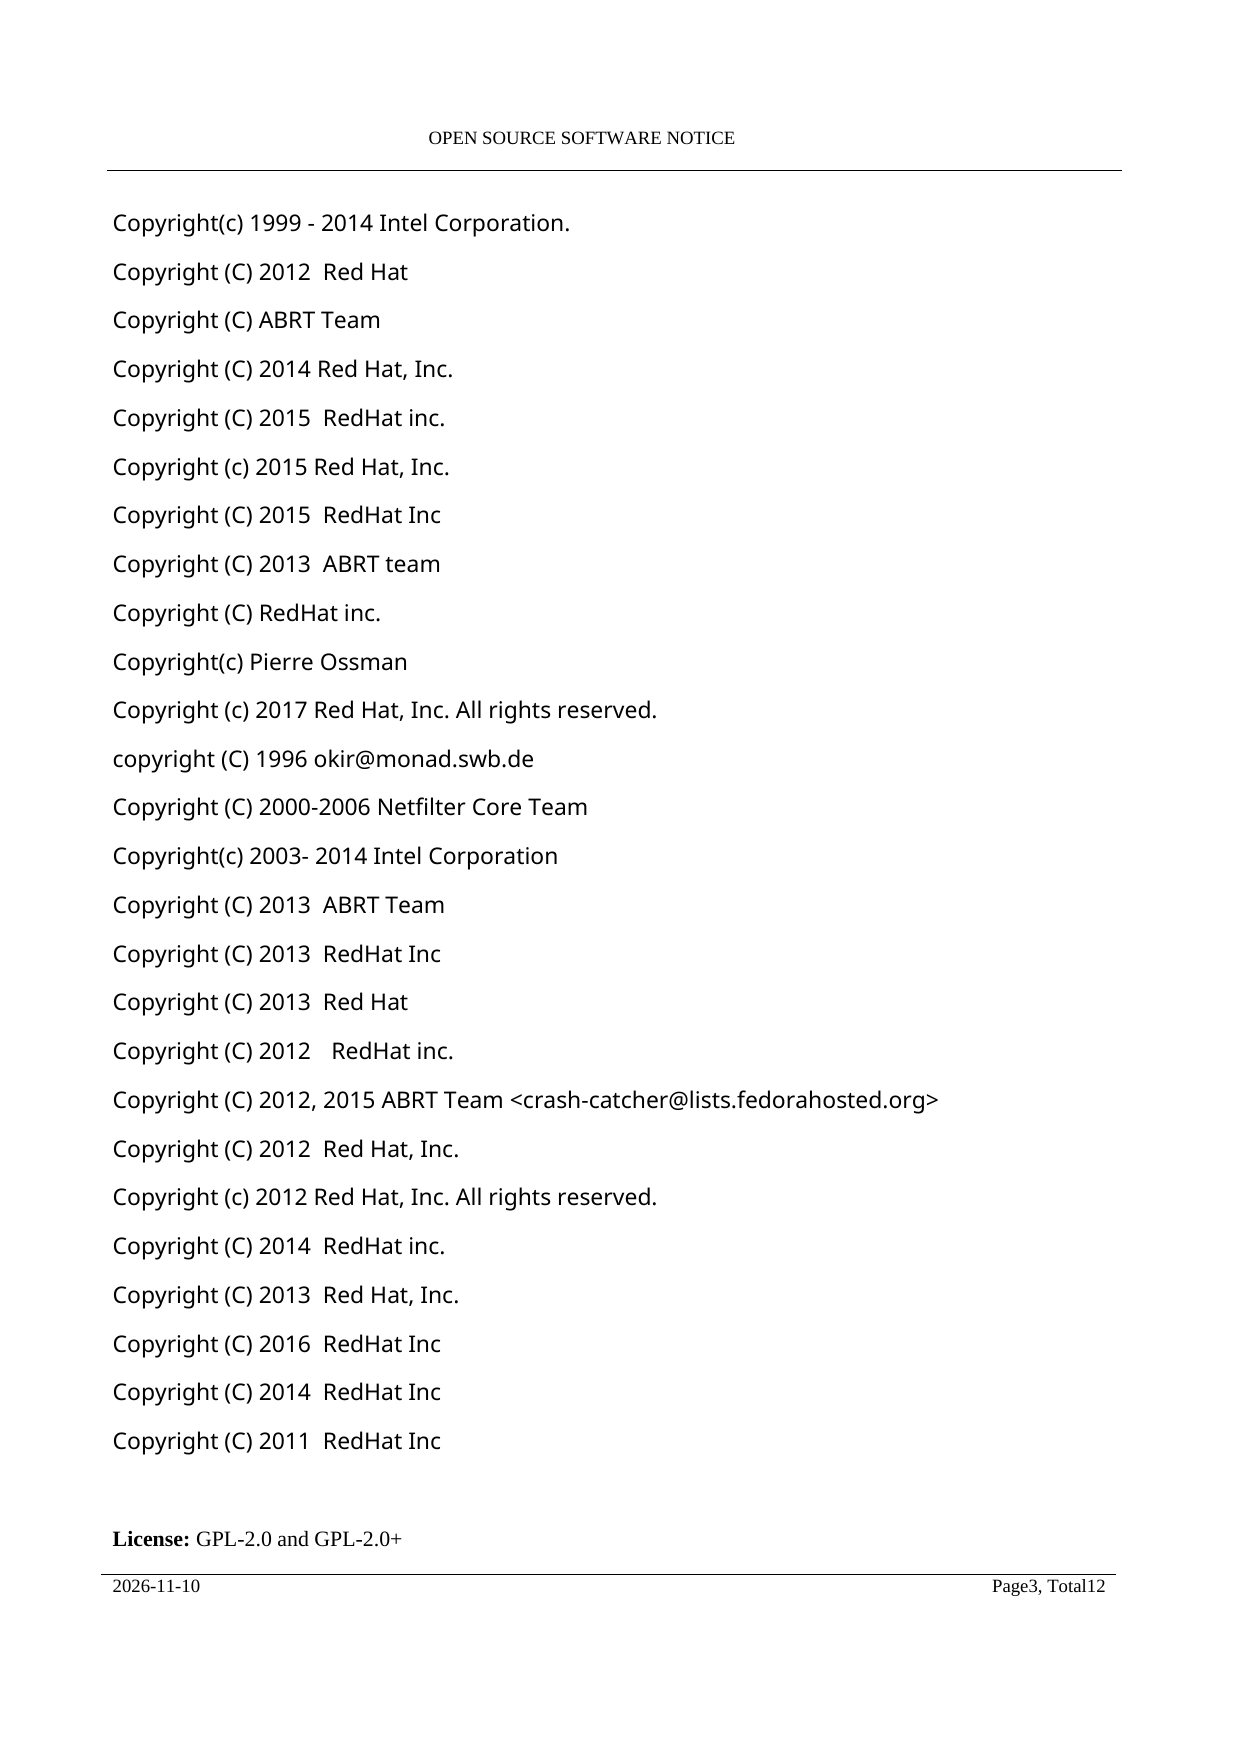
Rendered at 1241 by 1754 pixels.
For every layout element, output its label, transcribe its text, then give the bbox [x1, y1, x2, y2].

text Copyright (c) 2017 Red Hat, Inc. All rights reserved. copyright (C) 1996 okir@monad.swb.de Copyright (C) 2000-2006 Netfilter Core Team Copyright(c) 2003- 2014 Intel Corporation Copyright (C) 2013 ABRT Team Copyright (C) 2013 RedHat Inc Copyright (C) 2013 Red Hat Copyright (C) 2012 RedHat inc. Copyright (C) 2012, 2015 ABRT Team <crash-catcher@lists.fedorahosted.org> Copyright (C) 2012 Red Hat, Inc. Copyright (c) 2012 Red Hat, Inc. All rights reserved. Copyright (C) 2014 RedHat inc. Copyright (C) 2013 Red Hat, Inc. Copyright (C) 2016 RedHat Inc Copyright (C) 2014 RedHat Inc Copyright (C) 2011 RedHat Inc [112, 693, 1128, 1506]
text License: GPL-2.0 and GPL-2.0+ [112, 1522, 1128, 1554]
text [112, 206, 1128, 678]
